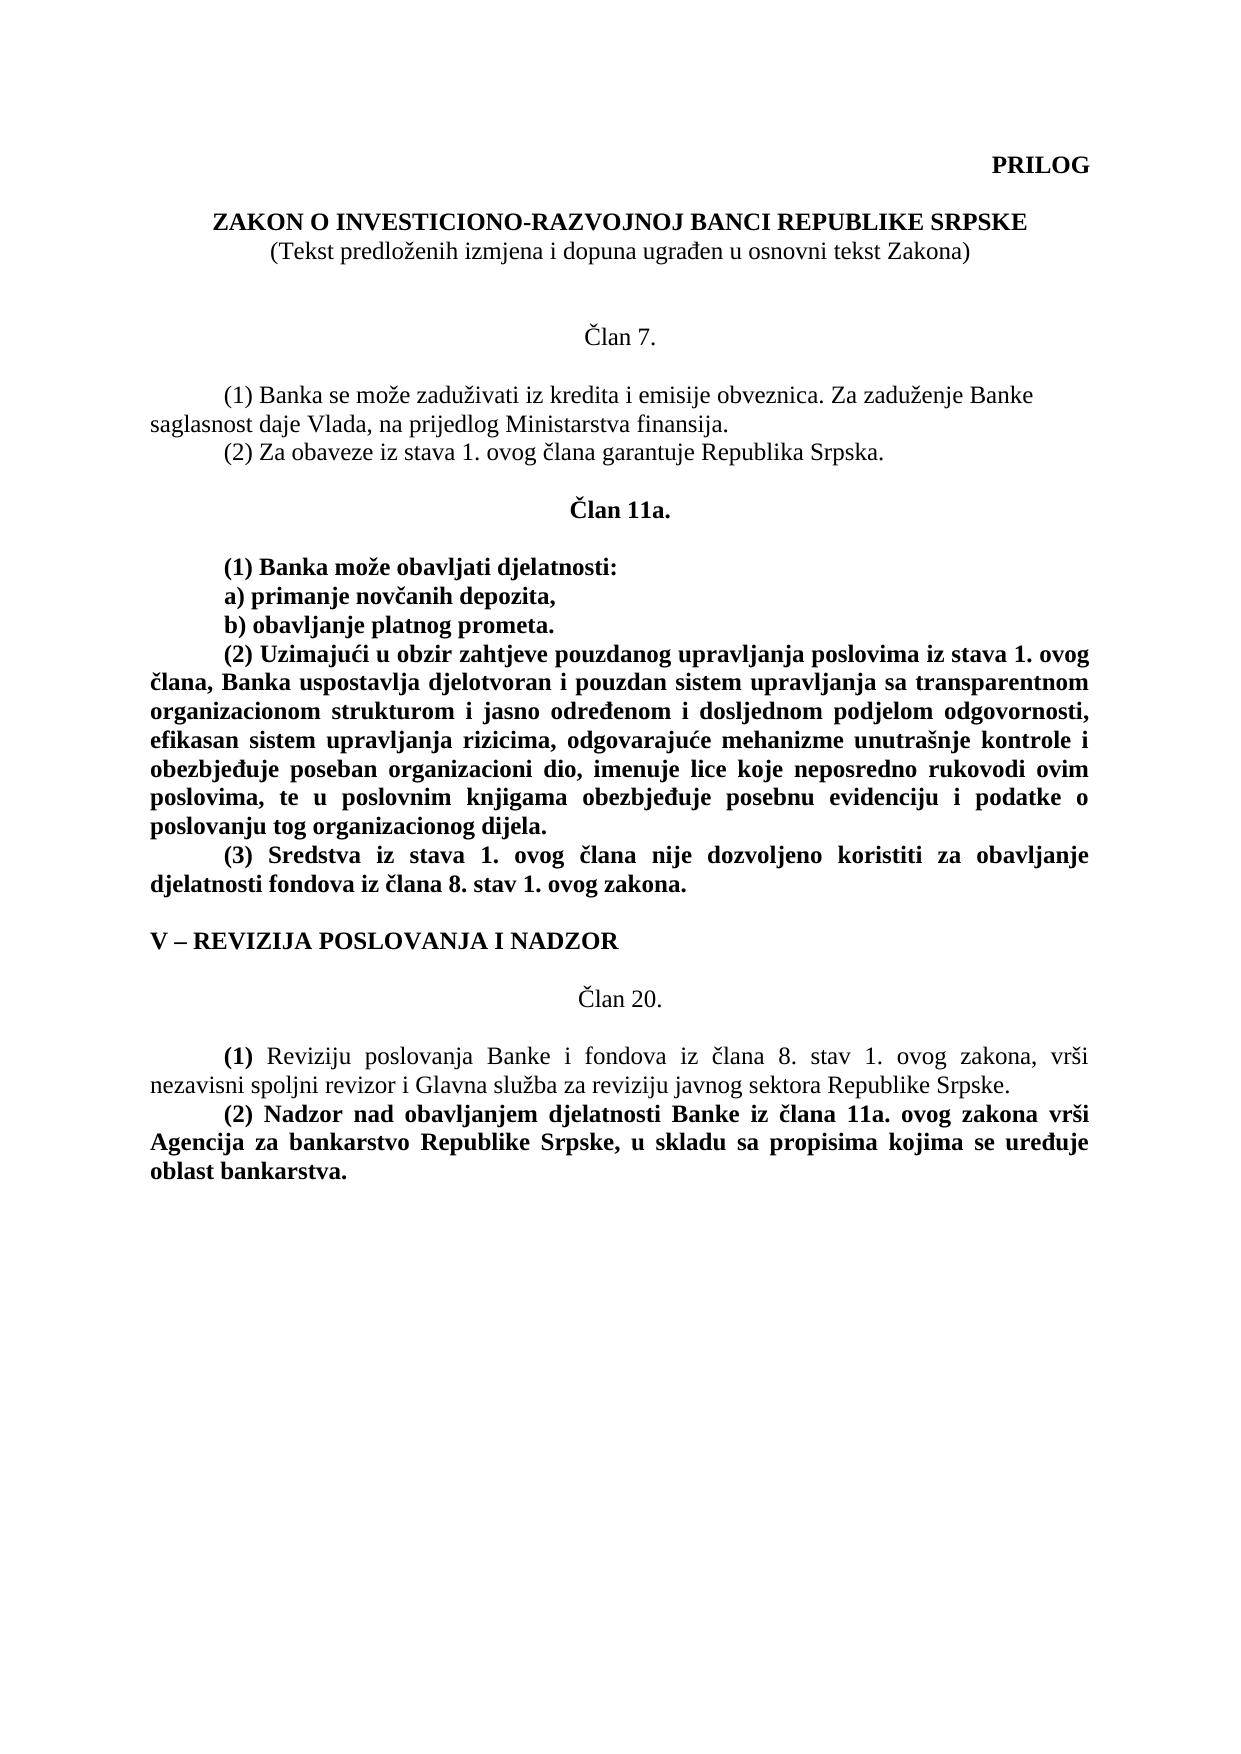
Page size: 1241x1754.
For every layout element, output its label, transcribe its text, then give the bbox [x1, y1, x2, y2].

text b) obavljanje platnog prometa. [150, 610, 1090, 639]
text Član 7. [150, 322, 1090, 351]
text (1) Banka može obavljati djelatnosti: [150, 552, 1090, 581]
text Član 20. [150, 984, 1090, 1012]
text Član 11a. [150, 495, 1090, 524]
text ZAKON O INVESTICIONO-RAZVOJNOJ BANCI REPUBLIKE SRPSKE [150, 207, 1090, 236]
text (2) Uzimajući u obzir zahtjeve pouzdanog upravljanja poslovima iz stava 1. ovog člana, Banka uspostavlja djelotvoran i pouzdan sistem upravljanja sa transparentnom organizacionom strukturom i jasno određenom i dosljednom podjelom odgovornosti, efikasan sistem upravljanja rizicima, odgovarajuće mehanizme unutrašnje kontrole i obezbjeđuje poseban organizacioni dio, imenuje lice koje neposredno rukovodi ovim poslovima, te u poslovnim knjigama obezbjeđuje posebnu evidenciju i podatke o poslovanju tog organizacionog dijela. [150, 639, 1090, 840]
text (1) Reviziju poslovanja Banke i fondova iz člana 8. stav 1. ovog zakona, vrši nezavisni spoljni revizor i Glavna služba za reviziju javnog sektora Republike Srpske. [150, 1041, 1090, 1099]
text (3) Sredstva iz stava 1. ovog člana nije dozvoljeno koristiti za obavljanje djelatnosti fondova iz člana 8. stav 1. ovog zakona. [150, 840, 1090, 897]
text PRILOG [150, 150, 1090, 179]
text V – REVIZIJA POSLOVANJA I NADZOR [150, 926, 1090, 955]
text a) primanje novčanih depozita, [150, 581, 1090, 610]
text (Tekst predloženih izmjena i dopuna ugrađen u osnovni tekst Zakona) [150, 236, 1090, 265]
text (2) Za obaveze iz stava 1. ovog člana garantuje Republika Srpska. [150, 437, 1090, 466]
text (2) Nadzor nad obavljanjem djelatnosti Banke iz člana 11a. ovog zakona vrši Agencija za bankarstvo Republike Srpske, u skladu sa propisima kojima se uređuje oblast bankarstva. [150, 1099, 1090, 1185]
text (1) Banka se može zaduživati iz kredita i emisije obveznica. Za zaduženje Banke saglasnost daje Vlada, na prijedlog Ministarstva finansija. [150, 380, 1090, 437]
